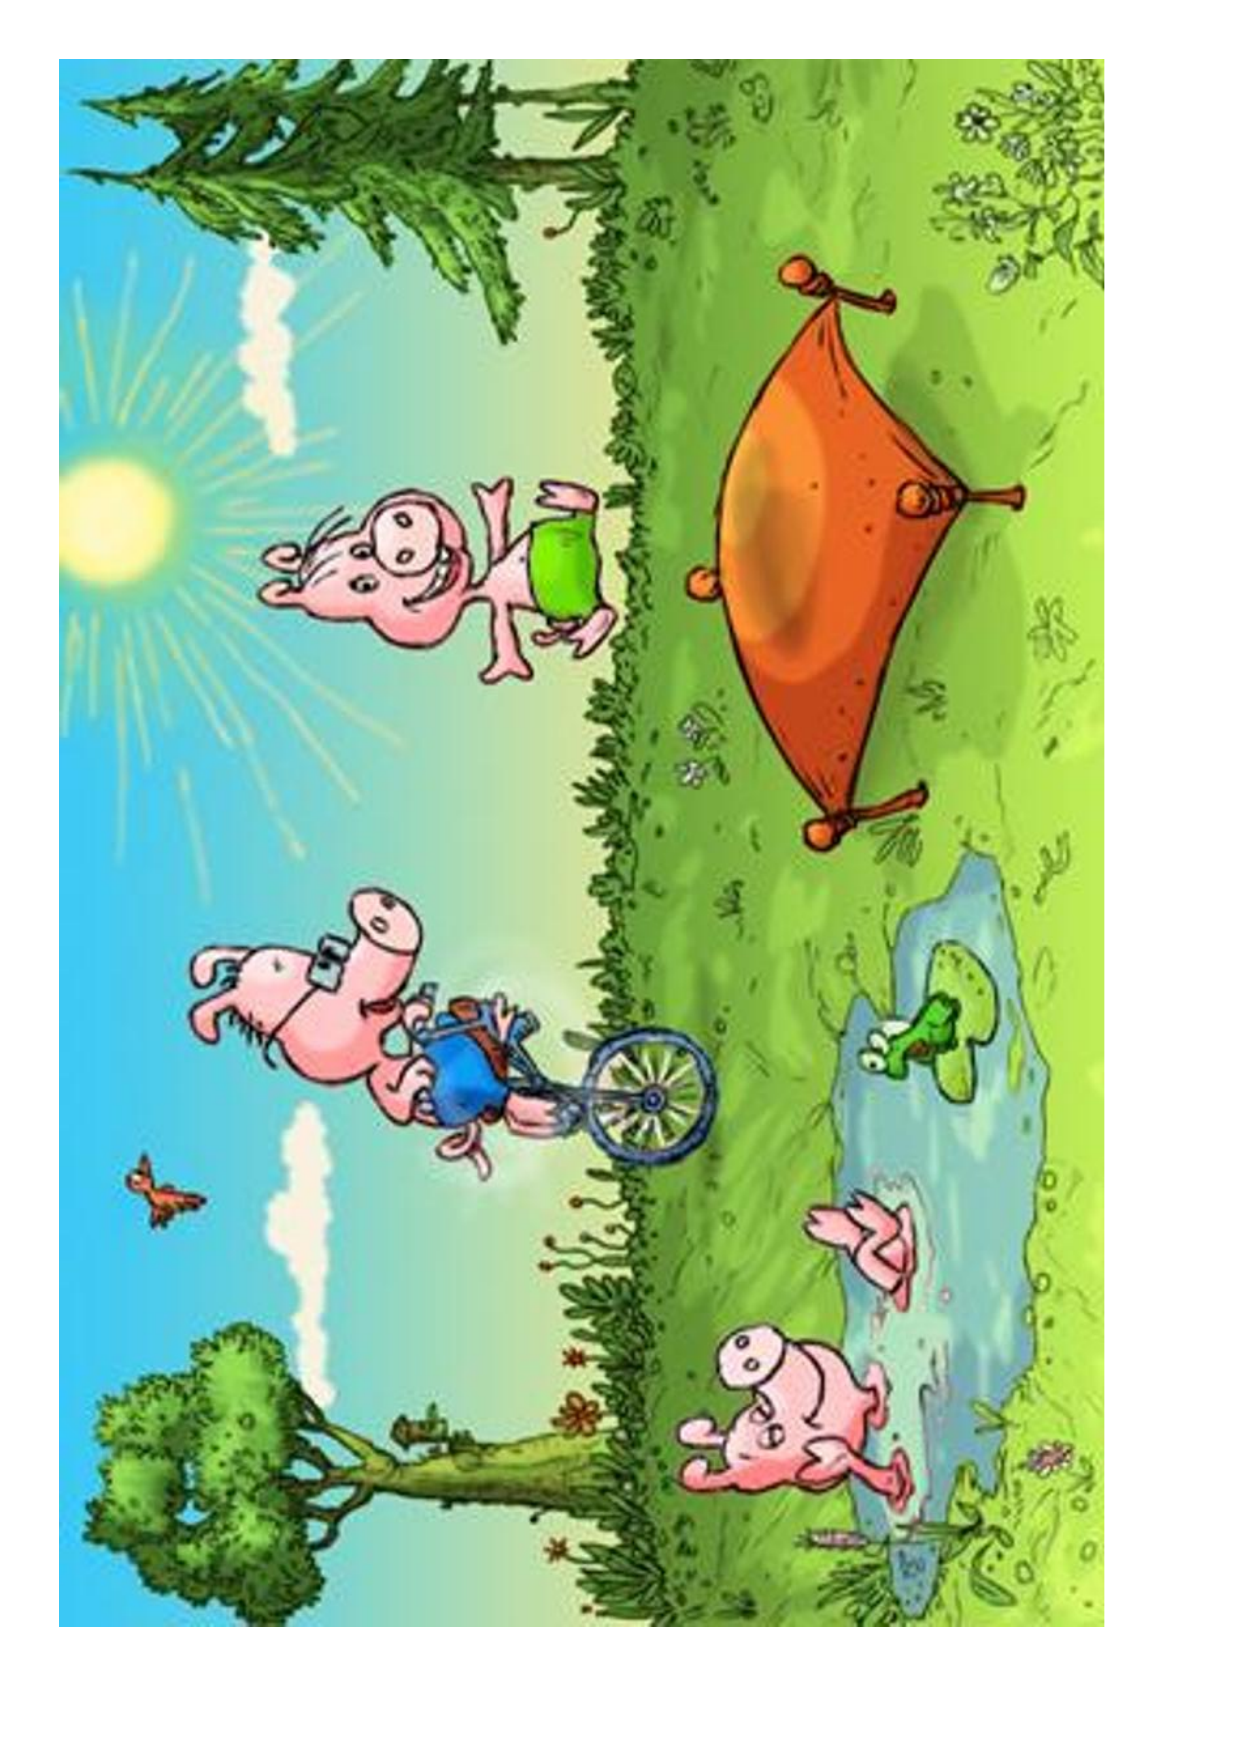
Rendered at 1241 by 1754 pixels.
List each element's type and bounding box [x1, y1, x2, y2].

picture [59, 59, 1105, 1627]
